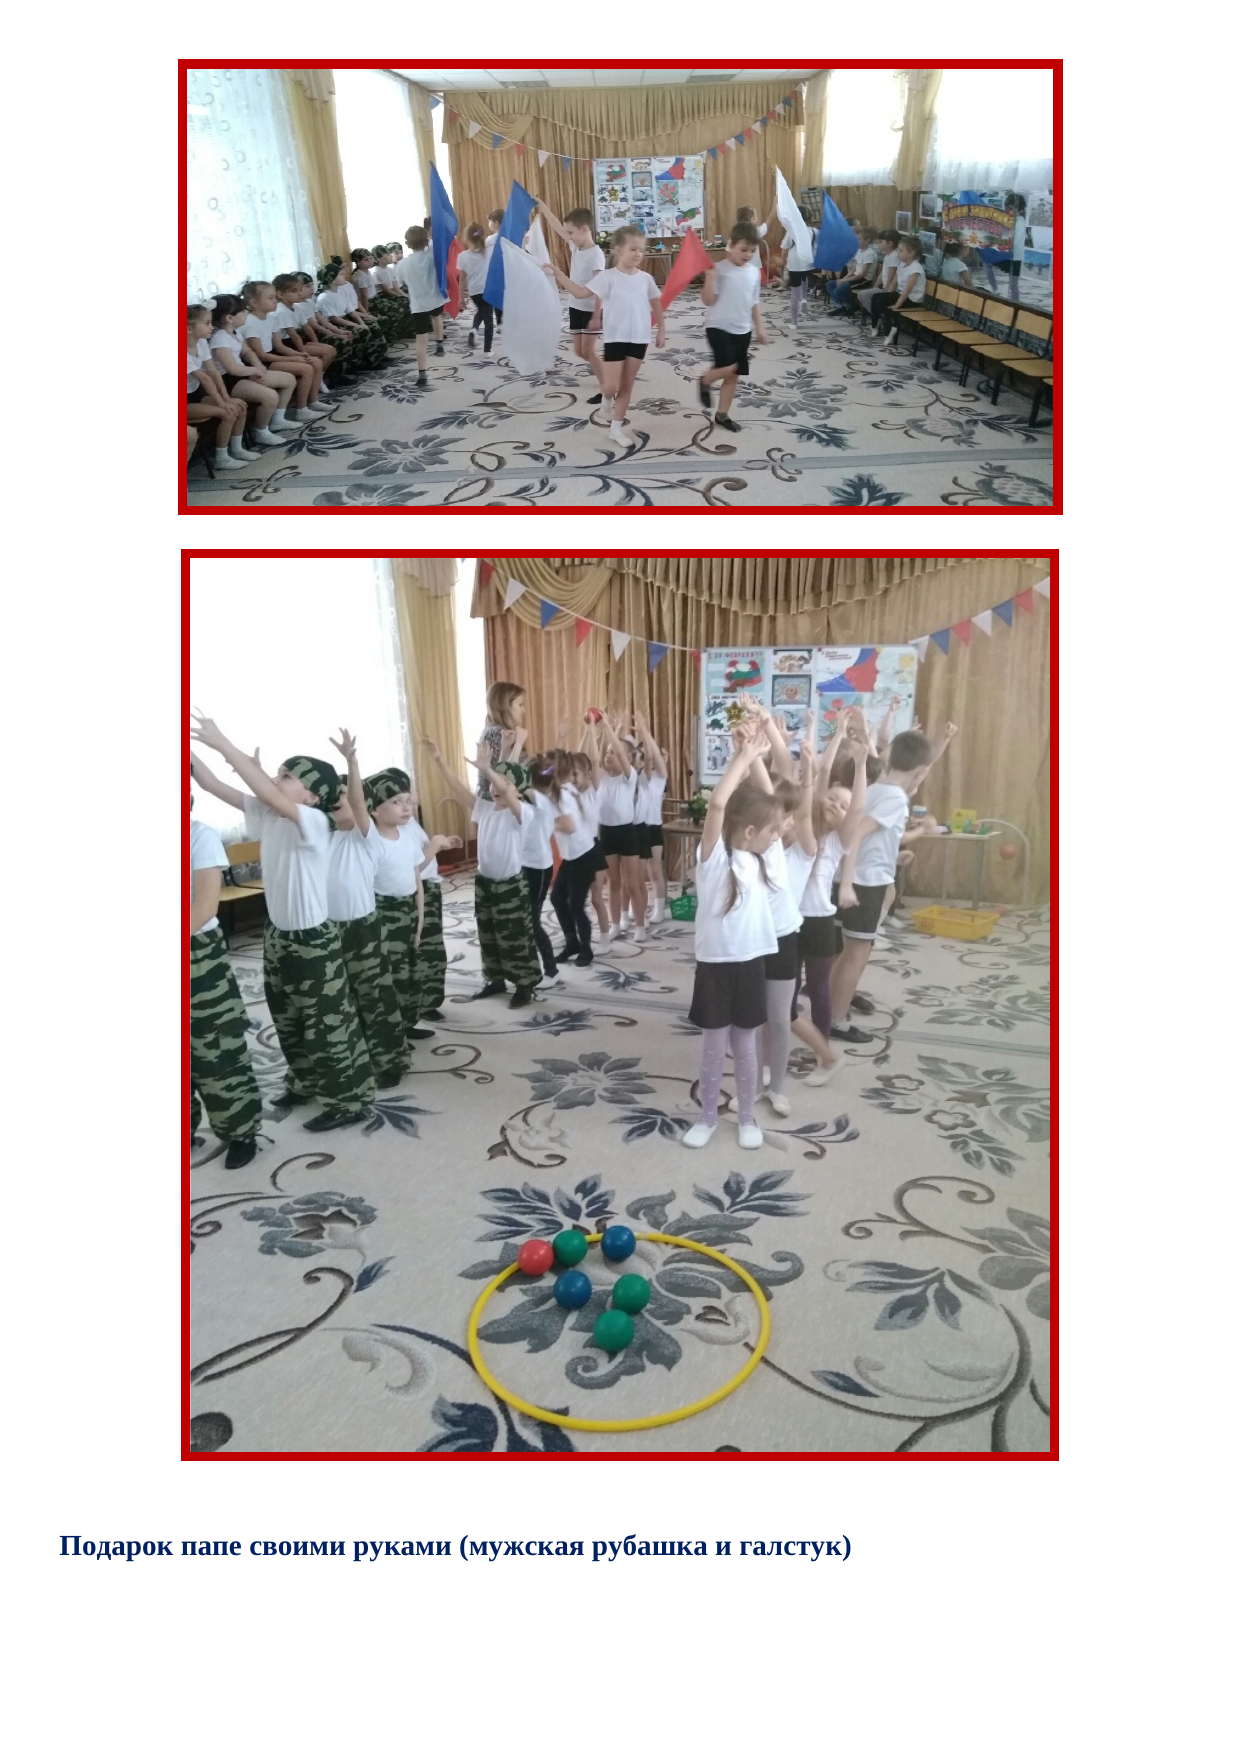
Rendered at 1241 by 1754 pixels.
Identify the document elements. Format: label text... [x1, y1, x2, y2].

text Подарок папе своими руками (мужская рубашка и галстук) [59, 1528, 1181, 1562]
picture [190, 558, 1050, 1452]
picture [187, 69, 1053, 506]
